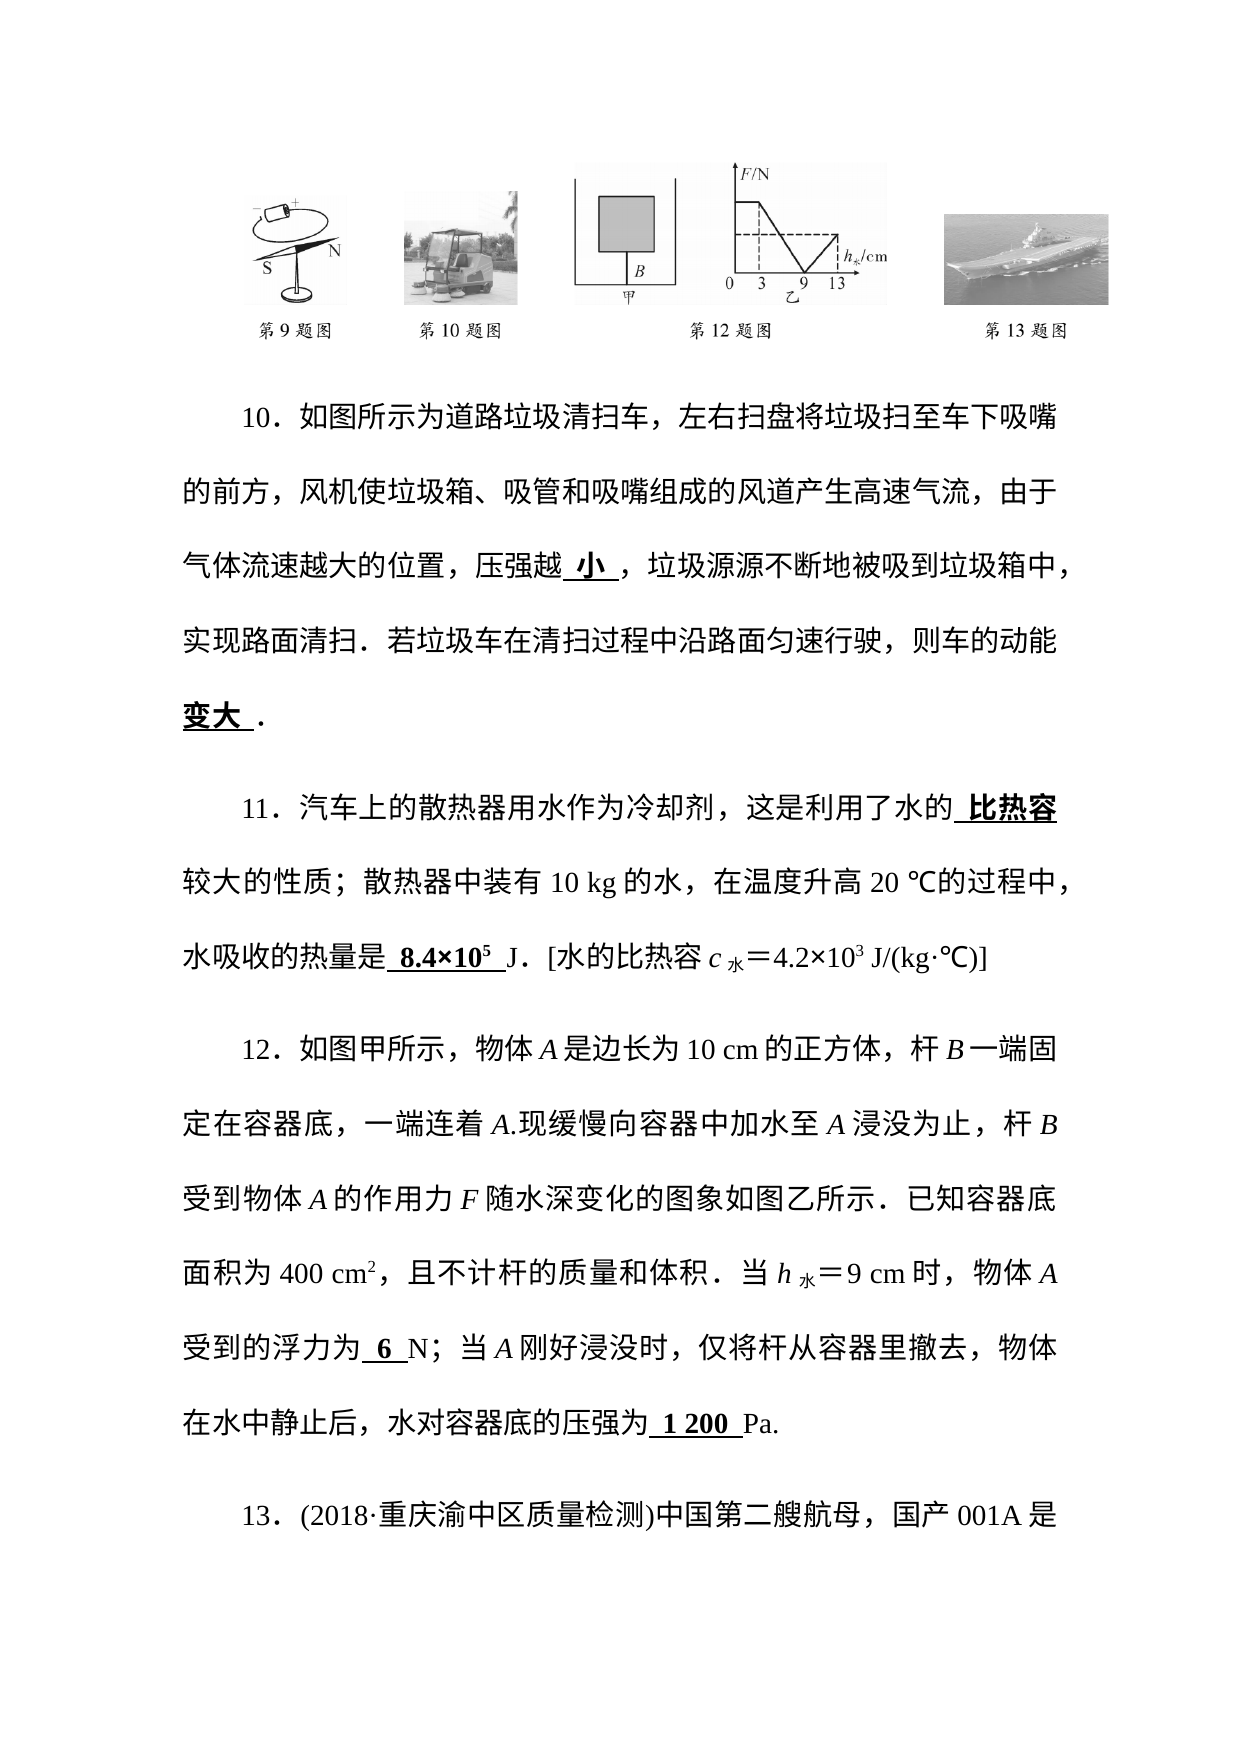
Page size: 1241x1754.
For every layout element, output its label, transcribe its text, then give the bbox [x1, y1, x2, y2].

text 10．如图所示为道路垃圾清扫车，左右扫盘将垃圾扫至车下吸嘴的前方，风机使垃圾箱、吸管和吸嘴组成的风道产生高速气流，由于气体流速越大的位置，压强越 小 ，垃圾源源不断地被吸到垃圾箱中，实现路面清扫．若垃圾车在清扫过程中沿路面匀速行驶，则车的动能 变大 ． [183, 382, 1058, 746]
text 12．如图甲所示，物体A是边长为10 cm的正方体，杆B一端固定在容器底，一端连着A.现缓慢向容器中加水至A浸没为止，杆B受到物体A的作用力F随水深变化的图象如图乙所示．已知容器底面积为400 cm2，且不计杆的质量和体积．当h水＝9 cm时，物体A受到的浮力为 6 N；当A刚好浸没时，仅将杆从容器里撤去，物体在水中静止后，水对容器底的压强为 1 200 Pa. [183, 1014, 1058, 1453]
text 11．汽车上的散热器用水作为冷却剂，这是利用了水的 比热容 较大的性质；散热器中装有10 kg的水，在温度升高20 ℃的过程中，水吸收的热量是 8.4×105 J．[水的比热容c水＝4.2×103 J/(kg·℃)] [183, 773, 1058, 987]
picture [241, 162, 1116, 351]
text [183, 1480, 1058, 1545]
